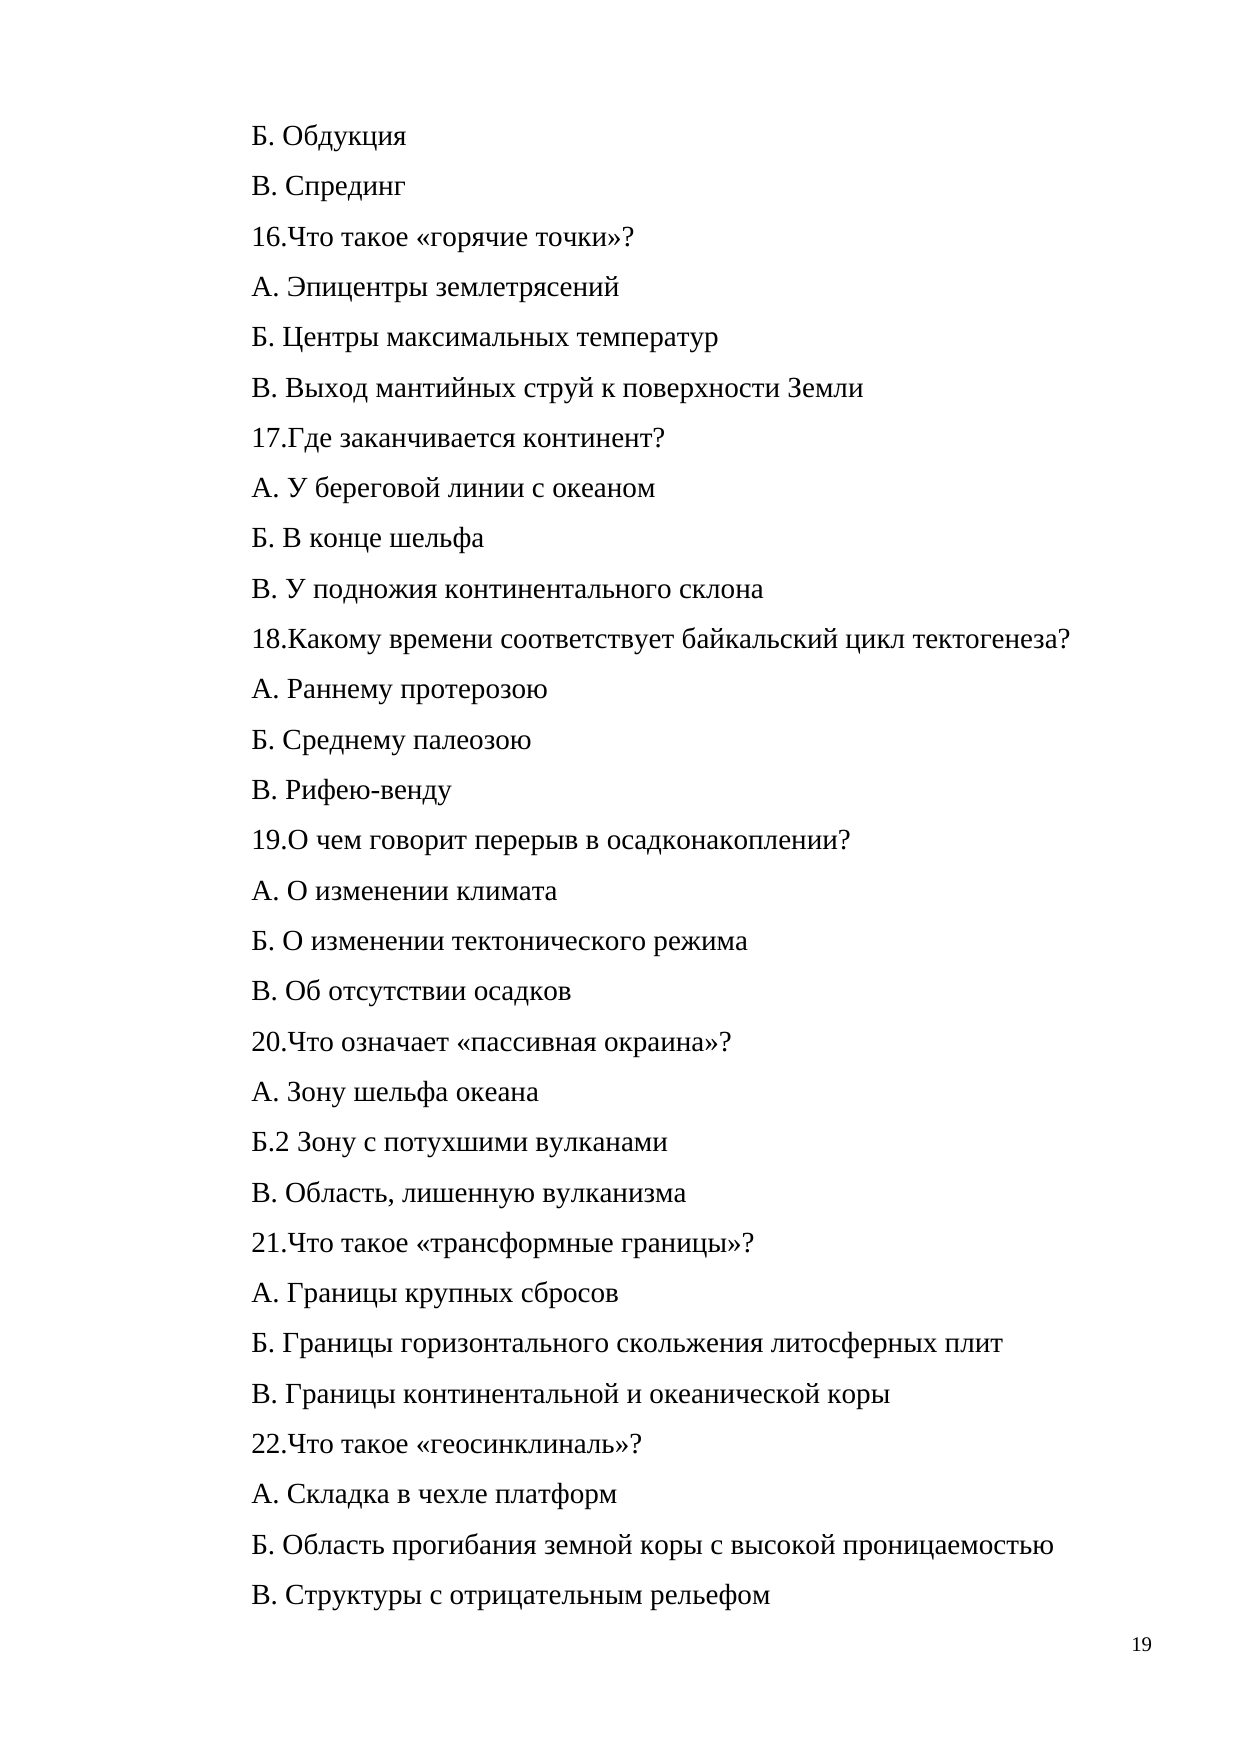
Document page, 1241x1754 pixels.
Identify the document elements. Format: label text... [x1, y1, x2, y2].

text В. Область, лишенную вулканизма [177, 1175, 1152, 1208]
text Б. Область прогибания земной коры с высокой проницаемостью [177, 1527, 1152, 1560]
text А. Складка в чехле платформ [177, 1477, 1152, 1510]
text Б. Центры максимальных температур [177, 319, 1152, 353]
text Б. Обдукция [177, 118, 1152, 152]
text Б.2 Зону с потухшими вулканами [177, 1124, 1152, 1158]
text В. У подножия континентального склона [177, 571, 1152, 604]
text А. Границы крупных сбросов [177, 1275, 1152, 1309]
text В. Спрединг [177, 168, 1152, 202]
text Б. В конце шельфа [177, 521, 1152, 554]
text 18.Какому времени соответствует байкальский цикл тектогенеза? [177, 621, 1152, 655]
text Б. Границы горизонтального скольжения литосферных плит [177, 1326, 1152, 1359]
text 22.Что такое «геосинклиналь»? [177, 1426, 1152, 1460]
text Б. Среднему палеозою [177, 722, 1152, 755]
text 17.Где заканчивается континент? [177, 420, 1152, 453]
text А. О изменении климата [177, 873, 1152, 906]
text В. Рифею-венду [177, 772, 1152, 806]
text 16.Что такое «горячие точки»? [177, 219, 1152, 252]
text 21.Что такое «трансформные границы»? [177, 1225, 1152, 1258]
text А. Раннему протерозою [177, 672, 1152, 705]
text А. У береговой линии с океаном [177, 470, 1152, 504]
text А. Эпицентры землетрясений [177, 269, 1152, 303]
text В. Об отсутствии осадков [177, 973, 1152, 1007]
text Б. О изменении тектонического режима [177, 923, 1152, 957]
text 20.Что означает «пассивная окраина»? [177, 1024, 1152, 1057]
text В. Выход мантийных струй к поверхности Земли [177, 370, 1152, 403]
text 19.О чем говорит перерыв в осадконакоплении? [177, 822, 1152, 856]
text В. Структуры с отрицательным рельефом [177, 1577, 1152, 1611]
text А. Зону шельфа океана [177, 1074, 1152, 1108]
text В. Границы континентальной и океанической коры [177, 1376, 1152, 1409]
